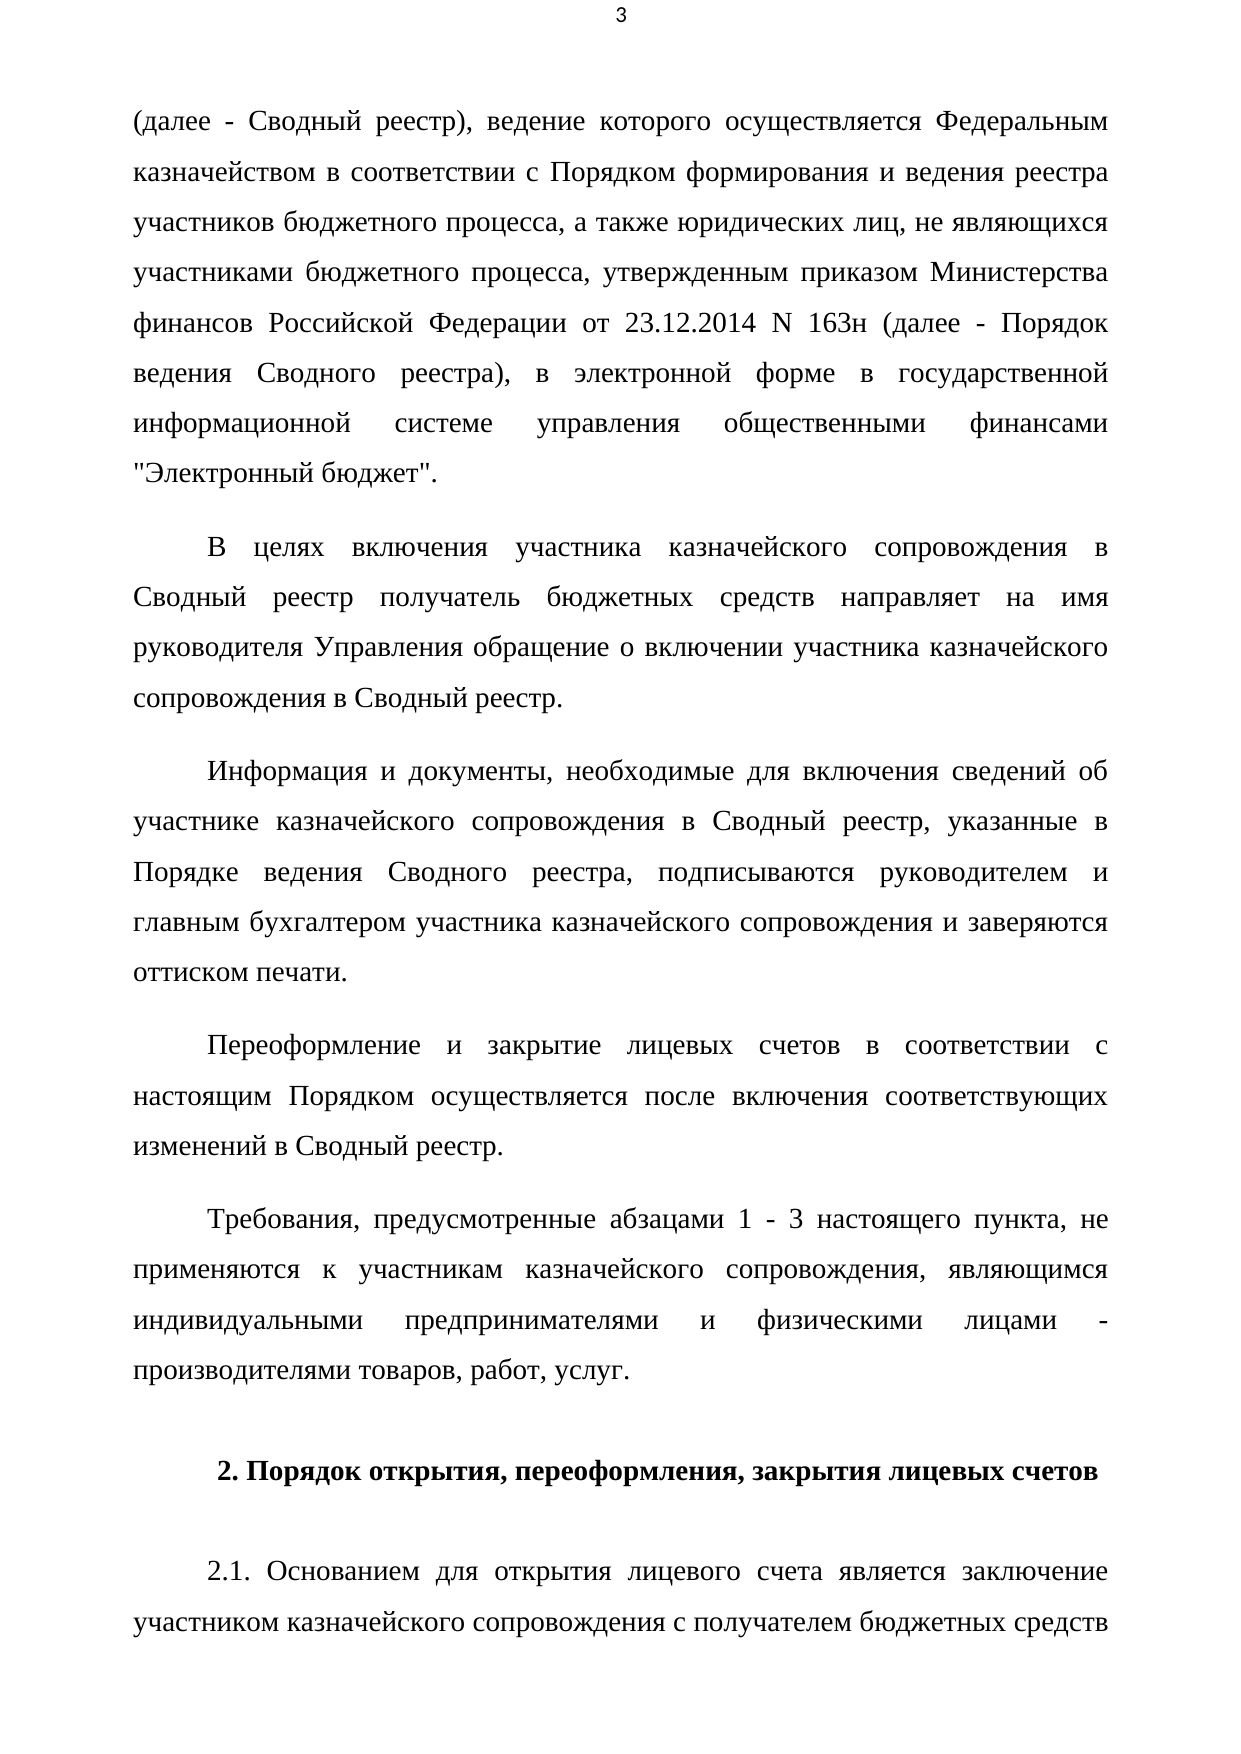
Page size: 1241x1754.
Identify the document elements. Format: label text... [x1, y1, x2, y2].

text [133, 103, 1109, 489]
text Информация и документы, необходимые для включения сведений об участнике казначейского сопровождения в Сводный реестр, указанные в Порядке ведения Сводного реестра, подписываются руководителем и главным бухгалтером участника казначейского сопровождения и заверяются оттиском печати. [133, 753, 1109, 988]
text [133, 1553, 1109, 1637]
text В целях включения участника казначейского сопровождения в Сводный реестр получатель бюджетных средств направляет на имя руководителя Управления обращение о включении участника казначейского сопровождения в Сводный реестр. [133, 529, 1109, 713]
text Требования, предусмотренные абзацами 1 - 3 настоящего пункта, не применяются к участникам казначейского сопровождения, являющимся индивидуальными предпринимателями и физическими лицами - производителями товаров, работ, услуг. [133, 1201, 1109, 1386]
title 2. Порядок открытия, переоформления, закрытия лицевых счетов [133, 1453, 1109, 1486]
text Переоформление и закрытие лицевых счетов в соответствии с настоящим Порядком осуществляется после включения соответствующих изменений в Сводный реестр. [133, 1027, 1109, 1162]
